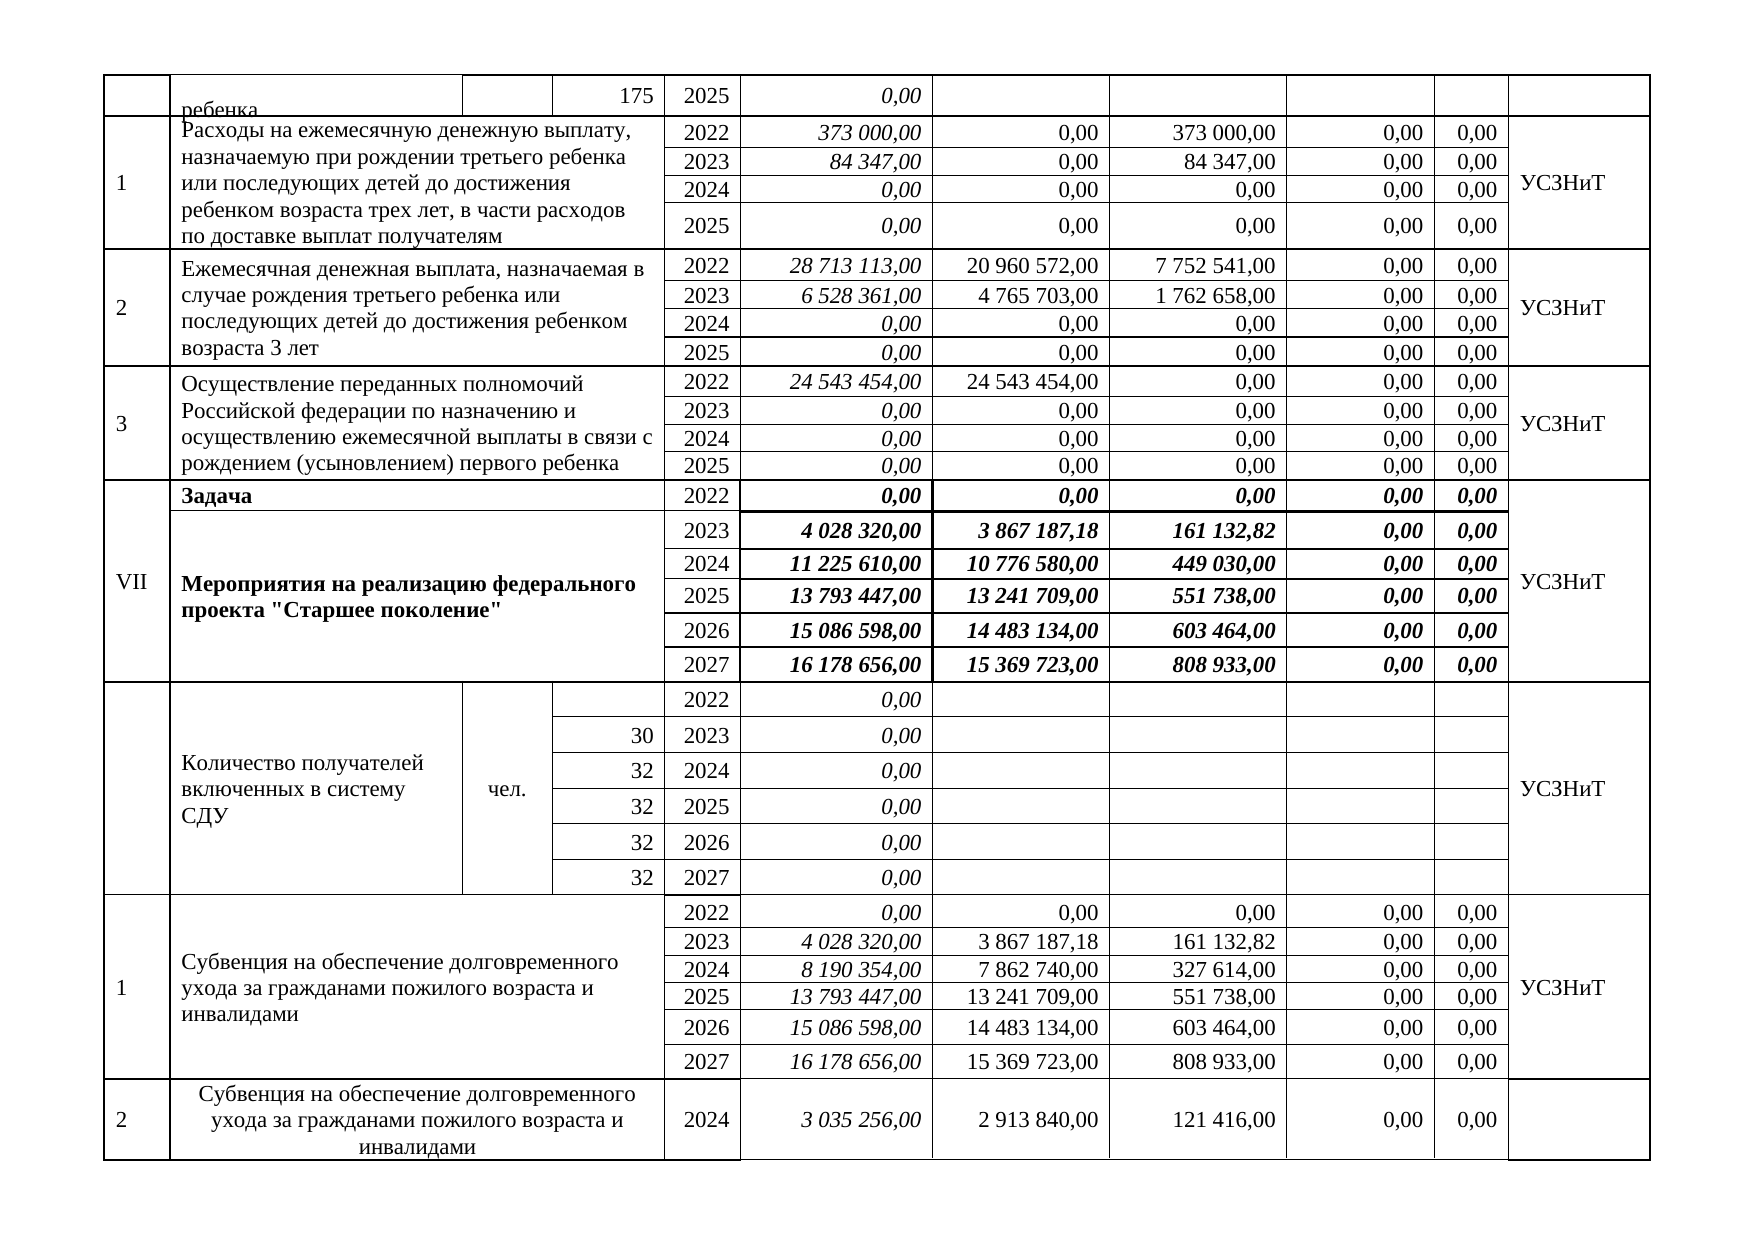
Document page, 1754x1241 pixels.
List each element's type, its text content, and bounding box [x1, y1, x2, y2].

table_cell 2024 [665, 753, 740, 787]
table_cell 3 867 187,18 [933, 928, 1109, 954]
table_cell 0,00 [933, 895, 1109, 927]
table_cell [1287, 753, 1434, 787]
table_cell [1287, 824, 1434, 859]
table_cell 2026 [665, 1010, 740, 1044]
table_cell 0,00 [1287, 148, 1434, 175]
table_cell 0,00 [1435, 550, 1508, 577]
table_cell 0,00 [1287, 648, 1434, 681]
table_cell [1110, 789, 1286, 823]
table_cell 0,00 [1435, 895, 1508, 927]
table_cell 0,00 [1287, 481, 1434, 510]
table_cell 0,00 [1287, 580, 1434, 612]
table_cell 1 [105, 895, 169, 1078]
table_cell 0,00 [741, 789, 932, 823]
table_cell 13 241 709,00 [934, 580, 1109, 612]
table_cell 15 086 598,00 [741, 1010, 932, 1044]
table_cell [1435, 76, 1508, 114]
table_cell [1435, 824, 1508, 859]
table_cell 0,00 [1110, 425, 1286, 451]
table_cell 0,00 [1287, 1045, 1434, 1078]
table_cell 0,00 [1435, 580, 1508, 612]
table_cell 0,00 [1287, 550, 1434, 577]
table_cell 6 528 361,00 [741, 281, 932, 308]
table_cell 2027 [665, 648, 739, 681]
table_cell 13 793 447,00 [741, 983, 932, 1009]
table_cell Субвенция на обеспечение долговременного ухода за гражданами пожилого возраста и инвалидами [171, 895, 664, 1078]
table_cell [1435, 860, 1508, 894]
table_cell 175 [553, 76, 664, 114]
table_cell 0,00 [1110, 203, 1286, 248]
table_cell 14 483 134,00 [934, 614, 1109, 646]
table_cell 2 913 840,00 [933, 1079, 1109, 1159]
table_cell [933, 76, 1109, 114]
table_cell 2022 [665, 117, 740, 147]
table_cell 0,00 [1435, 1010, 1508, 1044]
table_cell 15 369 723,00 [934, 648, 1109, 681]
table_cell 0,00 [1287, 928, 1434, 954]
table_cell 161 132,82 [1110, 513, 1286, 548]
table_cell 0,00 [933, 117, 1109, 147]
table_cell УСЗНиТ [1509, 481, 1649, 681]
table_cell УСЗНиТ [1509, 895, 1649, 1078]
table_cell 0,00 [1110, 397, 1286, 423]
table_cell 2025 [665, 203, 740, 248]
table_cell 0,00 [1110, 481, 1286, 510]
table_cell 14 483 134,00 [933, 1010, 1109, 1044]
table_cell 0,00 [1110, 895, 1286, 927]
table_cell 2023 [665, 397, 740, 423]
table_cell 84 347,00 [1110, 148, 1286, 175]
table_cell 449 030,00 [1110, 550, 1286, 577]
table_cell 0,00 [1434, 1079, 1508, 1159]
table_cell 0,00 [933, 148, 1109, 175]
table_cell 0,00 [1435, 1045, 1508, 1078]
table_cell 2023 [665, 717, 740, 752]
table_cell 808 933,00 [1110, 1045, 1286, 1078]
table_cell 0,00 [1435, 928, 1508, 954]
table_cell 0,00 [934, 481, 1109, 510]
table_cell 0,00 [741, 753, 932, 787]
table_cell 24 543 454,00 [741, 367, 932, 396]
table_cell 551 738,00 [1110, 580, 1286, 612]
table_cell 3 035 256,00 [741, 1079, 932, 1159]
table_cell 30 [553, 717, 664, 752]
table_cell 603 464,00 [1110, 1010, 1286, 1044]
table_cell 0,00 [741, 309, 932, 336]
table_cell 161 132,82 [1110, 928, 1286, 954]
table_cell [1110, 717, 1286, 752]
table_cell [105, 683, 169, 894]
table_cell [1509, 1080, 1649, 1159]
table_cell 0,00 [741, 481, 931, 510]
table_cell 0,00 [1435, 176, 1508, 202]
table_cell 0,00 [1435, 309, 1508, 336]
table_cell УСЗНиТ [1509, 367, 1649, 479]
table_cell 0,00 [1287, 397, 1434, 423]
table_cell [1287, 860, 1434, 894]
table_cell 0,00 [1110, 452, 1286, 479]
table_cell 551 738,00 [1110, 983, 1286, 1009]
table_cell 0,00 [741, 824, 932, 859]
table_cell УСЗНиТ [1509, 250, 1649, 365]
table_cell 0,00 [1287, 367, 1434, 396]
table_cell 16 178 656,00 [741, 1045, 932, 1078]
table_cell 32 [553, 824, 664, 859]
table_cell 0,00 [1287, 338, 1434, 365]
table_cell 0,00 [1287, 956, 1434, 982]
table_cell [1435, 753, 1508, 787]
table_cell 0,00 [933, 309, 1109, 336]
table_cell 2025 [665, 76, 740, 114]
table_cell 3 [105, 367, 169, 479]
table_cell 0,00 [1287, 309, 1434, 336]
table_cell 0,00 [741, 895, 932, 927]
table_cell 2022 [665, 367, 740, 396]
table_cell 121 416,00 [1110, 1079, 1287, 1159]
table_cell 0,00 [933, 176, 1109, 202]
table_cell 0,00 [1287, 281, 1434, 308]
table_cell 0,00 [1287, 983, 1434, 1009]
table_cell 2022 [665, 896, 740, 927]
table_cell 0,00 [1287, 895, 1434, 927]
table_cell 32 [553, 860, 664, 894]
table_cell [933, 860, 1109, 894]
table_cell [1435, 683, 1508, 716]
table_cell 2022 [665, 481, 739, 510]
table_cell 2024 [665, 309, 740, 336]
table_cell 2024 [665, 549, 739, 577]
table_cell 2025 [665, 452, 740, 479]
table_cell 0,00 [1287, 452, 1434, 479]
table_cell 0,00 [1435, 281, 1508, 308]
table_cell 4 765 703,00 [933, 281, 1109, 308]
table_cell 0,00 [1435, 614, 1508, 646]
table_cell 0,00 [1435, 397, 1508, 423]
table_cell 2023 [665, 511, 739, 548]
table_cell [1287, 683, 1434, 716]
table_cell [1287, 789, 1434, 823]
table_cell УСЗНиТ [1509, 683, 1649, 894]
table_cell 0,00 [741, 397, 932, 423]
table_cell 0,00 [1287, 203, 1434, 248]
table_cell [1435, 717, 1508, 752]
table_cell Ежемесячная денежная выплата, назначаемая в случае рождения третьего ребенка или последующих детей до достижения ребенком возраста 3 лет [171, 250, 664, 365]
table_cell 373 000,00 [1110, 117, 1286, 147]
table_cell Количество получателей включенных в систему СДУ [171, 683, 462, 894]
table_cell 808 933,00 [1110, 648, 1286, 681]
table_cell Субвенция на обеспечение долговременного ухода за гражданами пожилого возраста и инвалидами [171, 1080, 664, 1159]
table_cell 2025 [665, 983, 740, 1009]
table_cell 24 543 454,00 [933, 367, 1109, 396]
table_cell 373 000,00 [741, 117, 932, 147]
table_cell 0,00 [1110, 367, 1286, 396]
table_cell 0,00 [1287, 1010, 1434, 1044]
table_cell УСЗНиТ [1509, 117, 1649, 248]
table_cell 2027 [665, 860, 740, 894]
table_cell 0,00 [741, 176, 932, 202]
table_cell 2027 [665, 1045, 740, 1078]
table_cell 0,00 [1287, 513, 1434, 548]
table_cell 0,00 [1287, 614, 1434, 646]
table_cell [1110, 860, 1286, 894]
table_cell 7 752 541,00 [1110, 250, 1286, 279]
table_cell Мероприятия на реализацию федерального проекта "Старшее поколение" [171, 511, 664, 681]
table_cell 15 086 598,00 [741, 614, 931, 646]
table_cell [553, 683, 664, 716]
table_cell 2024 [665, 425, 740, 451]
table_cell [1287, 76, 1434, 114]
table_cell [1110, 683, 1286, 716]
table_cell VII [105, 481, 169, 681]
table_cell 0,00 [1435, 983, 1508, 1009]
table_cell Расходы на ежемесячную денежную выплату, назначаемую при рождении третьего ребенка или последующих детей до достижения ребенком возраста трех лет, в части расходов по доставке выплат получателям [171, 117, 664, 248]
table_cell Осуществление переданных полномочий Российской федерации по назначению и осуществлению ежемесячной выплаты в связи с рождением (усыновлением) первого ребенка [171, 367, 664, 479]
table_cell 603 464,00 [1110, 614, 1286, 646]
table_cell 0,00 [1287, 250, 1434, 279]
table_cell 84 347,00 [741, 148, 932, 175]
table_cell 2024 [665, 176, 740, 202]
table_cell 32 [553, 789, 664, 823]
table_cell [933, 717, 1109, 752]
table_cell 0,00 [1287, 176, 1434, 202]
table_cell 0,00 [1435, 148, 1508, 175]
table_cell 0,00 [741, 860, 932, 894]
table_cell 0,00 [741, 717, 932, 752]
table_cell 0,00 [1287, 117, 1434, 147]
table_cell чел. [463, 683, 552, 894]
table_cell 2023 [665, 148, 740, 175]
table_cell 16 178 656,00 [741, 648, 931, 681]
table_cell 0,00 [1110, 309, 1286, 336]
table_cell 13 241 709,00 [933, 983, 1109, 1009]
table_cell 0,00 [1435, 203, 1508, 248]
table_cell [933, 683, 1109, 716]
table_cell 10 776 580,00 [934, 550, 1109, 577]
table_cell 4 028 320,00 [741, 928, 932, 954]
table_cell 2022 [665, 250, 740, 279]
table_cell 0,00 [1287, 425, 1434, 451]
table_cell [933, 753, 1109, 787]
table_cell 1 762 658,00 [1110, 281, 1286, 308]
table_cell 2024 [665, 956, 740, 982]
table_cell 11 225 610,00 [741, 550, 931, 577]
table_cell 0,00 [1435, 425, 1508, 451]
table_cell 2023 [665, 281, 740, 308]
table_cell 4 028 320,00 [741, 513, 931, 548]
table_cell [1435, 789, 1508, 823]
table_cell 0,00 [1435, 338, 1508, 365]
table_cell 0,00 [741, 76, 932, 114]
table_cell 327 614,00 [1110, 956, 1286, 982]
table_cell 7 862 740,00 [933, 956, 1109, 982]
table_cell 2025 [665, 579, 739, 612]
table_cell [1110, 76, 1286, 114]
table_cell 0,00 [1435, 513, 1508, 548]
table_cell [1110, 753, 1286, 787]
table_cell 0,00 [1110, 338, 1286, 365]
table_cell 0,00 [933, 452, 1109, 479]
table_cell Задача [171, 481, 664, 510]
table_cell 0,00 [1435, 117, 1508, 147]
table_cell [933, 824, 1109, 859]
table_cell 28 713 113,00 [741, 250, 932, 279]
table_cell 2025 [665, 338, 740, 365]
table_cell 2026 [665, 614, 739, 646]
table_cell 0,00 [1110, 176, 1286, 202]
table_cell 2026 [665, 824, 740, 859]
table_cell 0,00 [1435, 956, 1508, 982]
table_cell [933, 789, 1109, 823]
table_cell 0,00 [741, 338, 932, 365]
table_cell 15 369 723,00 [933, 1045, 1109, 1078]
table_cell 0,00 [741, 683, 932, 716]
table_cell 2022 [665, 683, 740, 716]
table_cell 0,00 [1435, 250, 1508, 279]
table_cell 8 190 354,00 [741, 956, 932, 982]
table_cell 0,00 [741, 203, 932, 248]
table_cell 0,00 [741, 425, 932, 451]
table_cell 20 960 572,00 [933, 250, 1109, 279]
table_cell 2025 [665, 789, 740, 823]
table_cell 0,00 [933, 425, 1109, 451]
table_cell 2023 [665, 928, 740, 954]
table_cell 2 [105, 1080, 169, 1159]
table_cell 2 [105, 250, 169, 365]
table_cell 0,00 [1435, 367, 1508, 396]
table_cell [1110, 824, 1286, 859]
table_cell [1287, 717, 1434, 752]
table_cell 0,00 [1287, 1079, 1434, 1159]
table_cell 0,00 [741, 452, 932, 479]
table_cell 3 867 187,18 [934, 513, 1109, 548]
table_cell 32 [553, 753, 664, 787]
table_cell 0,00 [1435, 452, 1508, 479]
table_cell 0,00 [933, 397, 1109, 423]
table_cell 0,00 [1435, 648, 1508, 681]
table_cell 1 [105, 117, 169, 248]
table_cell 13 793 447,00 [741, 580, 931, 612]
table_cell 0,00 [933, 203, 1109, 248]
table_cell 2024 [665, 1080, 740, 1159]
table_cell 0,00 [933, 338, 1109, 365]
table_cell 0,00 [1435, 481, 1508, 510]
